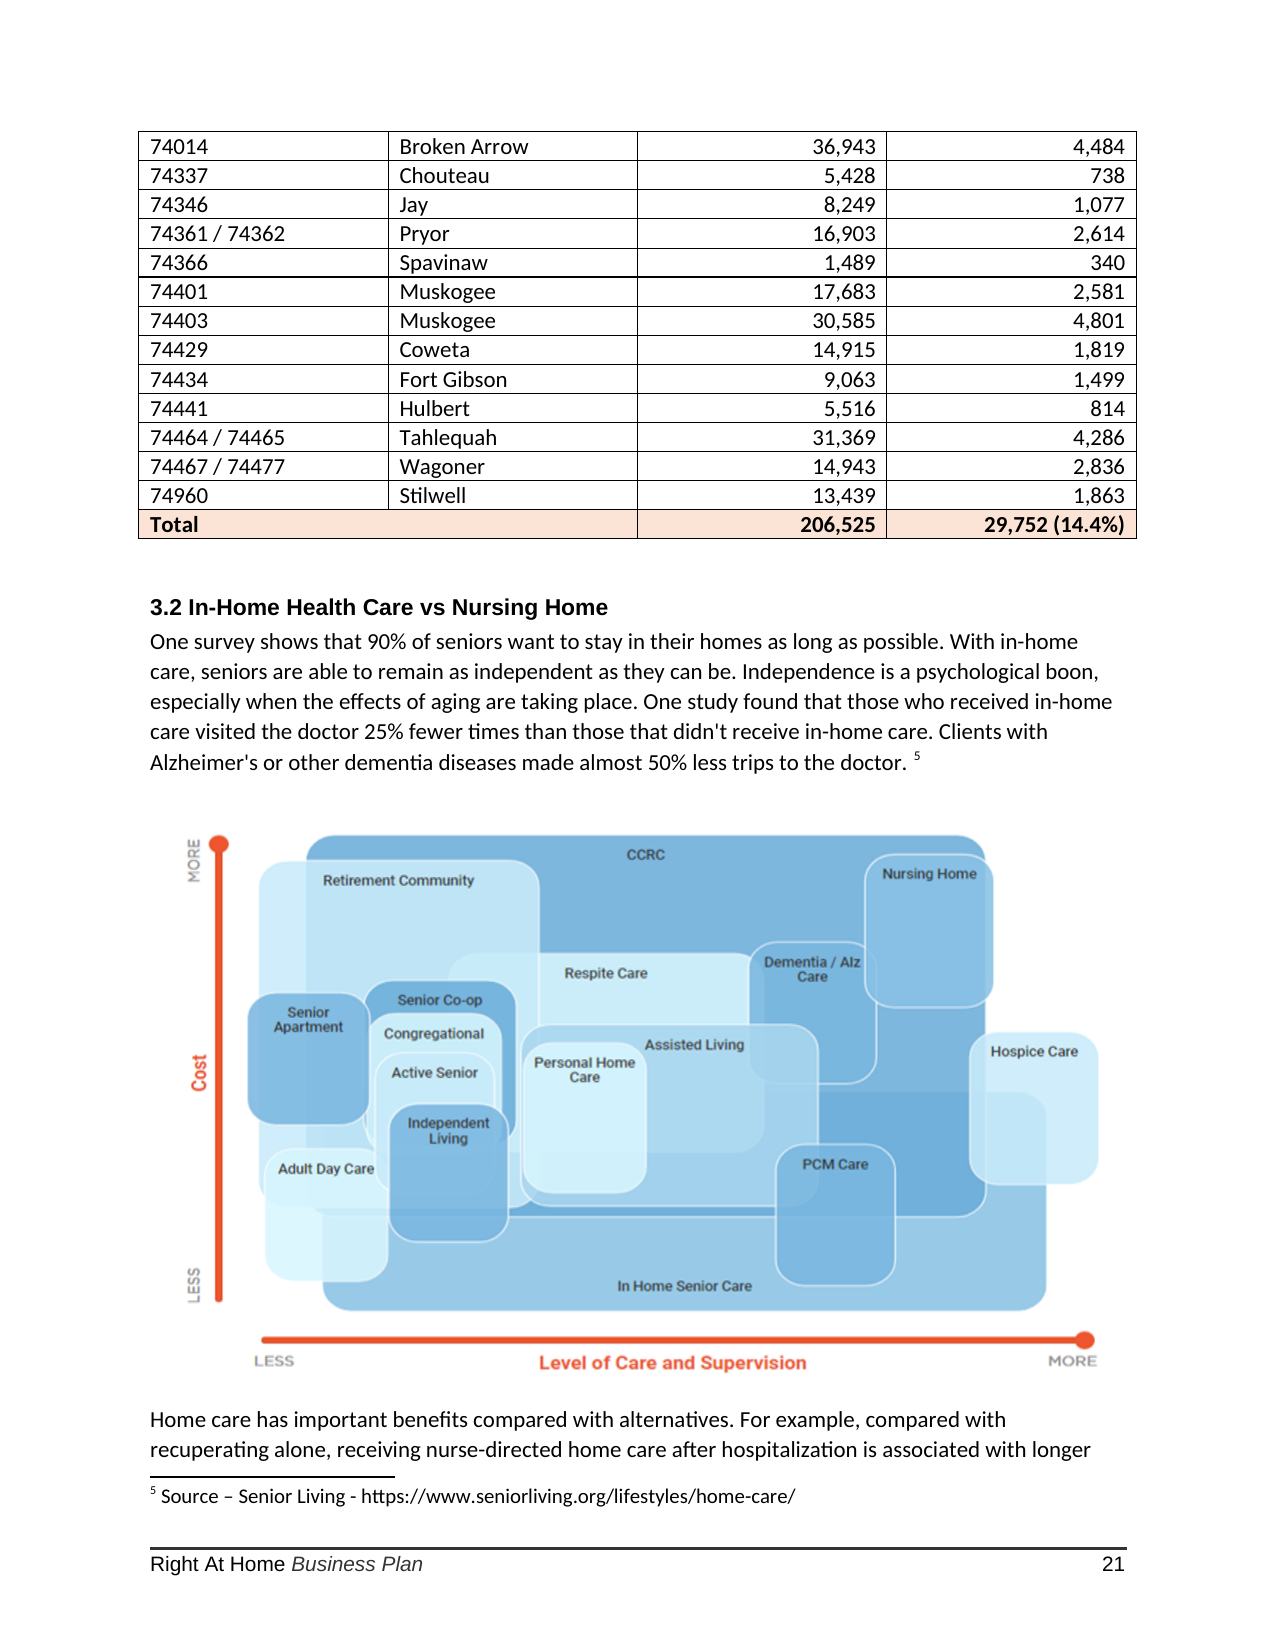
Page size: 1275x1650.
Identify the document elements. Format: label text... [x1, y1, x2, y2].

table_cell 30,585 [638, 307, 886, 334]
table_cell 74401 [139, 278, 388, 306]
table_cell Muskogee [389, 278, 637, 306]
table_cell 814 [887, 394, 1136, 422]
table_cell 14,943 [638, 452, 886, 480]
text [150, 1384, 1125, 1463]
table_cell 206,525 [638, 510, 886, 538]
table_cell 74337 [139, 161, 388, 189]
table_cell Total [139, 510, 637, 538]
table_cell Broken Arrow [389, 132, 637, 160]
table_cell 13,439 [638, 481, 886, 509]
table_cell Pryor [389, 219, 637, 247]
table_cell 31,369 [638, 423, 886, 451]
picture [150, 795, 1125, 1384]
table_cell 74014 [139, 132, 388, 160]
table_cell 2,614 [887, 219, 1136, 247]
table_cell 9,063 [638, 365, 886, 393]
table_cell Stilwell [389, 481, 637, 509]
table_cell Hulbert [389, 394, 637, 422]
table_cell 8,249 [638, 190, 886, 218]
text One survey shows that 90% of seniors want to stay in their homes as long as possible. With in-home care, seniors are able to remain as independent as they can be. Independence is a psychological boon, especially when the effects of aging are taking place. One study found that those who received in-home care visited the doctor 25% fewer times than those that didn't receive in-home care. Clients with Alzheimer's or other dementia diseases made almost 50% less trips to the doctor. [150, 627, 1125, 776]
table_cell 1,077 [887, 190, 1136, 218]
table_cell 1,489 [638, 249, 886, 276]
table_cell 1,499 [887, 365, 1136, 393]
table_cell 74464 / 74465 [139, 423, 388, 451]
table_cell 2,836 [887, 452, 1136, 480]
table_cell Coweta [389, 336, 637, 364]
table_cell 5,428 [638, 161, 886, 189]
table_cell 29,752 (14.4%) [887, 510, 1136, 538]
table_cell 340 [887, 249, 1136, 276]
table_cell 1,819 [887, 336, 1136, 364]
table_cell 74441 [139, 394, 388, 422]
table_cell Muskogee [389, 307, 637, 334]
table_cell 4,286 [887, 423, 1136, 451]
table_cell Wagoner [389, 452, 637, 480]
table_cell 74960 [139, 481, 388, 509]
table_cell 2,581 [887, 278, 1136, 306]
table_cell 5,516 [638, 394, 886, 422]
table_cell 74361 / 74362 [139, 219, 388, 247]
table_cell 738 [887, 161, 1136, 189]
table_cell 4,801 [887, 307, 1136, 334]
table_cell 36,943 [638, 132, 886, 160]
table_cell 74429 [139, 336, 388, 364]
table_cell Tahlequah [389, 423, 637, 451]
table_cell 14,915 [638, 336, 886, 364]
table_cell 74346 [139, 190, 388, 218]
table_cell 17,683 [638, 278, 886, 306]
table_cell 1,863 [887, 481, 1136, 509]
table_cell 4,484 [887, 132, 1136, 160]
table_cell 74366 [139, 249, 388, 276]
table_cell Chouteau [389, 161, 637, 189]
table_cell Spavinaw [389, 249, 637, 276]
table_cell Jay [389, 190, 637, 218]
subtitle 3.2 In-Home Health Care vs Nursing Home [150, 594, 1125, 621]
table_cell 74467 / 74477 [139, 452, 388, 480]
table_cell 74403 [139, 307, 388, 334]
table_cell 16,903 [638, 219, 886, 247]
table_cell Fort Gibson [389, 365, 637, 393]
table_cell 74434 [139, 365, 388, 393]
